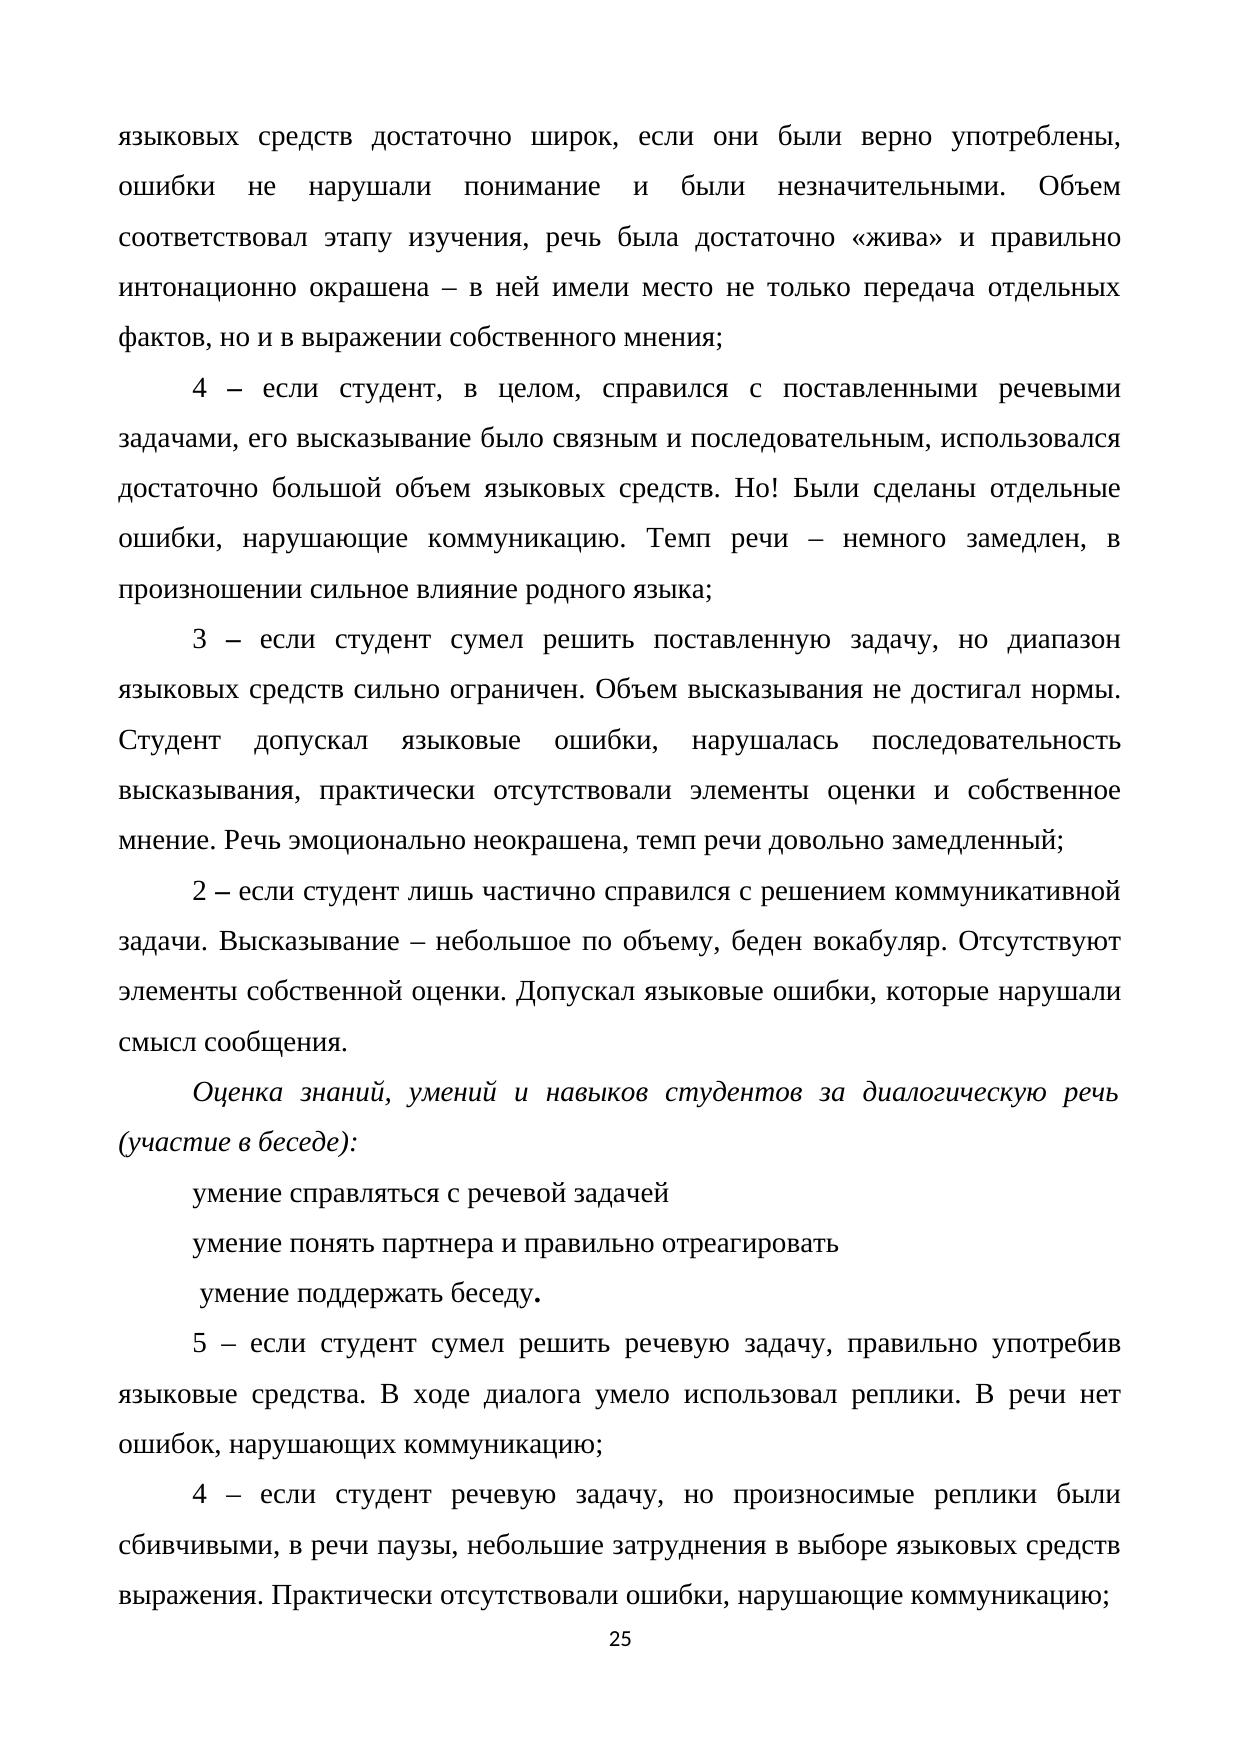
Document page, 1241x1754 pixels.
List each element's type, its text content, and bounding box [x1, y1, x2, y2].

text 5 – если студент сумел решить речевую задачу, правильно употребив языковые средства. В ходе диалога умело использовал реплики. В речи нет ошибок, нарушающих коммуникацию; [118, 1326, 1122, 1460]
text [118, 118, 1122, 353]
text 2 – если студент лишь частично справился с решением коммуникативной задачи. Высказывание – небольшое по объему, беден вокабуляр. Отсутствуют элементы собственной оценки. Допускал языковые ошибки, которые нарушали смысл сообщения. [118, 873, 1122, 1057]
text 4 – если студент речевую задачу, но произносимые реплики были сбивчивыми, в речи паузы, небольшие затруднения в выборе языковых средств выражения. Практически отсутствовали ошибки, нарушающие коммуникацию; [118, 1477, 1122, 1611]
text 3 – если студент сумел решить поставленную задачу, но диапазон языковых средств сильно ограничен. Объем высказывания не достигал нормы. Студент допускал языковые ошибки, нарушалась последовательность высказывания, практически отсутствовали элементы оценки и собственное мнение. Речь эмоционально неокрашена, темп речи довольно замедленный; [118, 621, 1122, 856]
text умение поддержать беседу. [118, 1275, 1122, 1309]
text умение понять партнера и правильно отреагировать [118, 1225, 1122, 1258]
text Оценка знаний, умений и навыков студентов за диалогическую речь (участие в беседе): [118, 1074, 1122, 1158]
text умение справляться с речевой задачей [118, 1175, 1122, 1208]
text 4 – если студент, в целом, справился с поставленными речевыми задачами, его высказывание было связным и последовательным, использовался достаточно большой объем языковых средств. Но! Были сделаны отдельные ошибки, нарушающие коммуникацию. Темп речи – немного замедлен, в произношении сильное влияние родного языка; [118, 370, 1122, 604]
